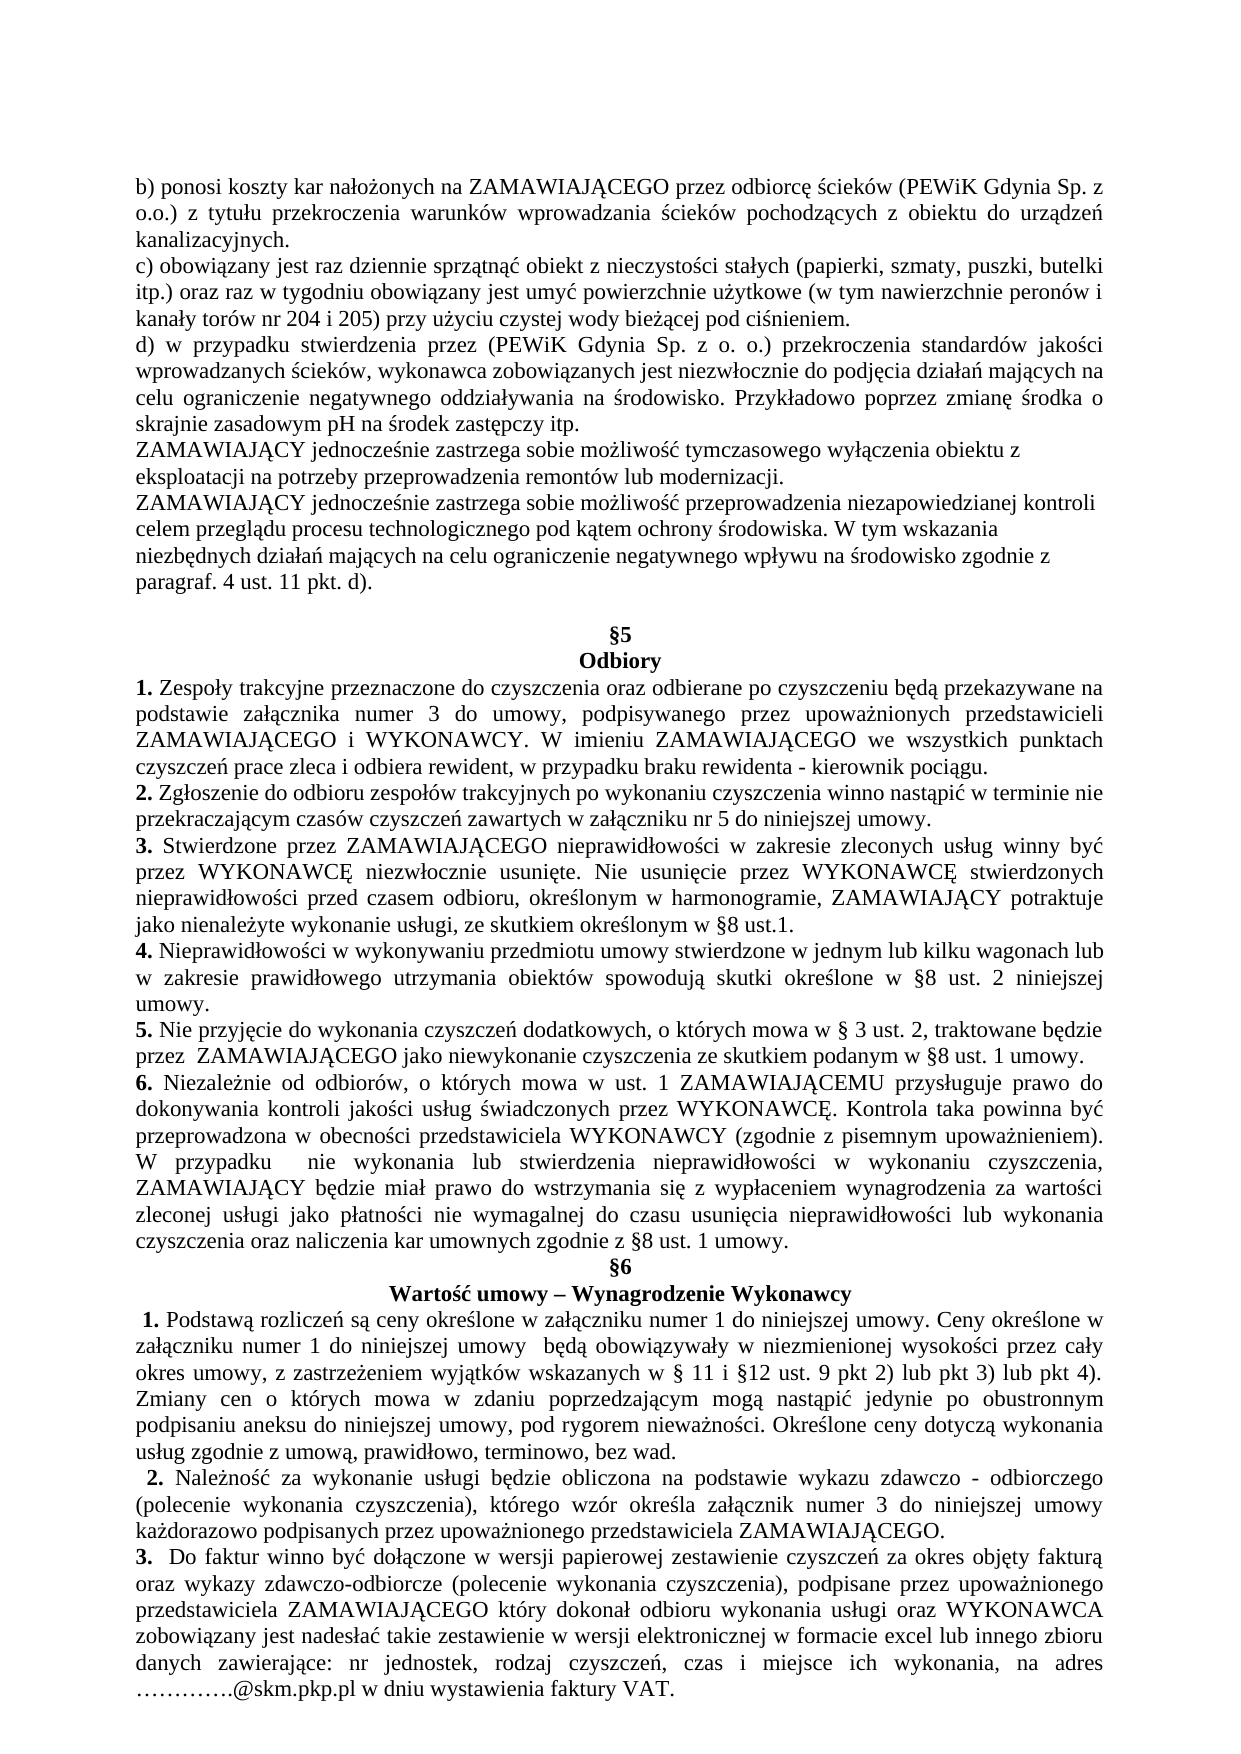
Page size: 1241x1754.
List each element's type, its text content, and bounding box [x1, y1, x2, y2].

text ZAMAWIAJĄCY jednocześnie zastrzega sobie możliwość tymczasowego wyłączenia obiektu z eksploatacji na potrzeby przeprowadzenia remontów lub modernizacji. [135, 436, 1105, 489]
text Odbiory [135, 647, 1105, 674]
text b) ponosi koszty kar nałożonych na ZAMAWIAJĄCEGO przez odbiorcę ścieków (PEWiK Gdynia Sp. z o.o.) z tytułu przekroczenia warunków wprowadzania ścieków pochodzących z obiektu do urządzeń kanalizacyjnych. [135, 173, 1105, 252]
text 6. Niezależnie od odbiorów, o których mowa w ust. 1 ZAMAWIAJĄCEMU przysługuje prawo do dokonywania kontroli jakości usług świadczonych przez WYKONAWCĘ. Kontrola taka powinna być przeprowadzona w obecności przedstawiciela WYKONAWCY (zgodnie z pisemnym upoważnieniem). W przypadku nie wykonania lub stwierdzenia nieprawidłowości w wykonaniu czyszczenia, ZAMAWIAJĄCY będzie miał prawo do wstrzymania się z wypłaceniem wynagrodzenia za wartości zleconej usługi jako płatności nie wymagalnej do czasu usunięcia nieprawidłowości lub wykonania czyszczenia oraz naliczenia kar umownych zgodnie z §8 ust. 1 umowy. [135, 1069, 1105, 1253]
text 1. Zespoły trakcyjne przeznaczone do czyszczenia oraz odbierane po czyszczeniu będą przekazywane na podstawie załącznika numer 3 do umowy, podpisywanego przez upoważnionych przedstawicieli ZAMAWIAJĄCEGO i WYKONAWCY. W imieniu ZAMAWIAJĄCEGO we wszystkich punktach czyszczeń prace zleca i odbiera rewident, w przypadku braku rewidenta - kierownik pociągu. [135, 674, 1105, 779]
text §6 [135, 1253, 1105, 1280]
text §5 [135, 621, 1105, 647]
text 4. Nieprawidłowości w wykonywaniu przedmiotu umowy stwierdzone w jednym lub kilku wagonach lub w zakresie prawidłowego utrzymania obiektów spowodują skutki określone w §8 ust. 2 niniejszej umowy. [135, 937, 1105, 1016]
text 2. Należność za wykonanie usługi będzie obliczona na podstawie wykazu zdawczo - odbiorczego (polecenie wykonania czyszczenia), którego wzór określa załącznik numer 3 do niniejszej umowy każdorazowo podpisanych przez upoważnionego przedstawiciela ZAMAWIAJĄCEGO. [135, 1464, 1105, 1543]
text 2. Zgłoszenie do odbioru zespołów trakcyjnych po wykonaniu czyszczenia winno nastąpić w terminie nie przekraczającym czasów czyszczeń zawartych w załączniku nr 5 do niniejszej umowy. [135, 779, 1105, 832]
text 3. Stwierdzone przez ZAMAWIAJĄCEGO nieprawidłowości w zakresie zleconych usług winny być przez WYKONAWCĘ niezwłocznie usunięte. Nie usunięcie przez WYKONAWCĘ stwierdzonych nieprawidłowości przed czasem odbioru, określonym w harmonogramie, ZAMAWIAJĄCY potraktuje jako nienależyte wykonanie usługi, ze skutkiem określonym w §8 ust.1. [135, 832, 1105, 937]
text 3. Do faktur winno być dołączone w wersji papierowej zestawienie czyszczeń za okres objęty fakturą oraz wykazy zdawczo-odbiorcze (polecenie wykonania czyszczenia), podpisane przez upoważnionego przedstawiciela ZAMAWIAJĄCEGO który dokonał odbioru wykonania usługi oraz WYKONAWCA zobowiązany jest nadesłać takie zestawienie w wersji elektronicznej w formacie excel lub innego zbioru danych zawierające: nr jednostek, rodzaj czyszczeń, czas i miejsce ich wykonania, na adres ………….@skm.pkp.pl w dniu wystawienia faktury VAT. [135, 1543, 1105, 1701]
text 5. Nie przyjęcie do wykonania czyszczeń dodatkowych, o których mowa w § 3 ust. 2, traktowane będzie przez ZAMAWIAJĄCEGO jako niewykonanie czyszczenia ze skutkiem podanym w §8 ust. 1 umowy. [135, 1016, 1105, 1069]
text Wartość umowy – Wynagrodzenie Wykonawcy [135, 1280, 1105, 1306]
text c) obowiązany jest raz dziennie sprzątnąć obiekt z nieczystości stałych (papierki, szmaty, puszki, butelki itp.) oraz raz w tygodniu obowiązany jest umyć powierzchnie użytkowe (w tym nawierzchnie peronów i kanały torów nr 204 i 205) przy użyciu czystej wody bieżącej pod ciśnieniem. [135, 252, 1105, 331]
text ZAMAWIAJĄCY jednocześnie zastrzega sobie możliwość przeprowadzenia niezapowiedzianej kontroli celem przeglądu procesu technologicznego pod kątem ochrony środowiska. W tym wskazania niezbędnych działań mających na celu ograniczenie negatywnego wpływu na środowisko zgodnie z paragraf. 4 ust. 11 pkt. d). [135, 489, 1105, 594]
text d) w przypadku stwierdzenia przez (PEWiK Gdynia Sp. z o. o.) przekroczenia standardów jakości wprowadzanych ścieków, wykonawca zobowiązanych jest niezwłocznie do podjęcia działań mających na celu ograniczenie negatywnego oddziaływania na środowisko. Przykładowo poprzez zmianę środka o skrajnie zasadowym pH na środek zastępczy itp. [135, 331, 1105, 436]
text 1. Podstawą rozliczeń są ceny określone w załączniku numer 1 do niniejszej umowy. Ceny określone w załączniku numer 1 do niniejszej umowy będą obowiązywały w niezmienionej wysokości przez cały okres umowy, z zastrzeżeniem wyjątków wskazanych w § 11 i §12 ust. 9 pkt 2) lub pkt 3) lub pkt 4). Zmiany cen o których mowa w zdaniu poprzedzającym mogą nastąpić jedynie po obustronnym podpisaniu aneksu do niniejszej umowy, pod rygorem nieważności. Określone ceny dotyczą wykonania usług zgodnie z umową, prawidłowo, terminowo, bez wad. [135, 1306, 1105, 1464]
